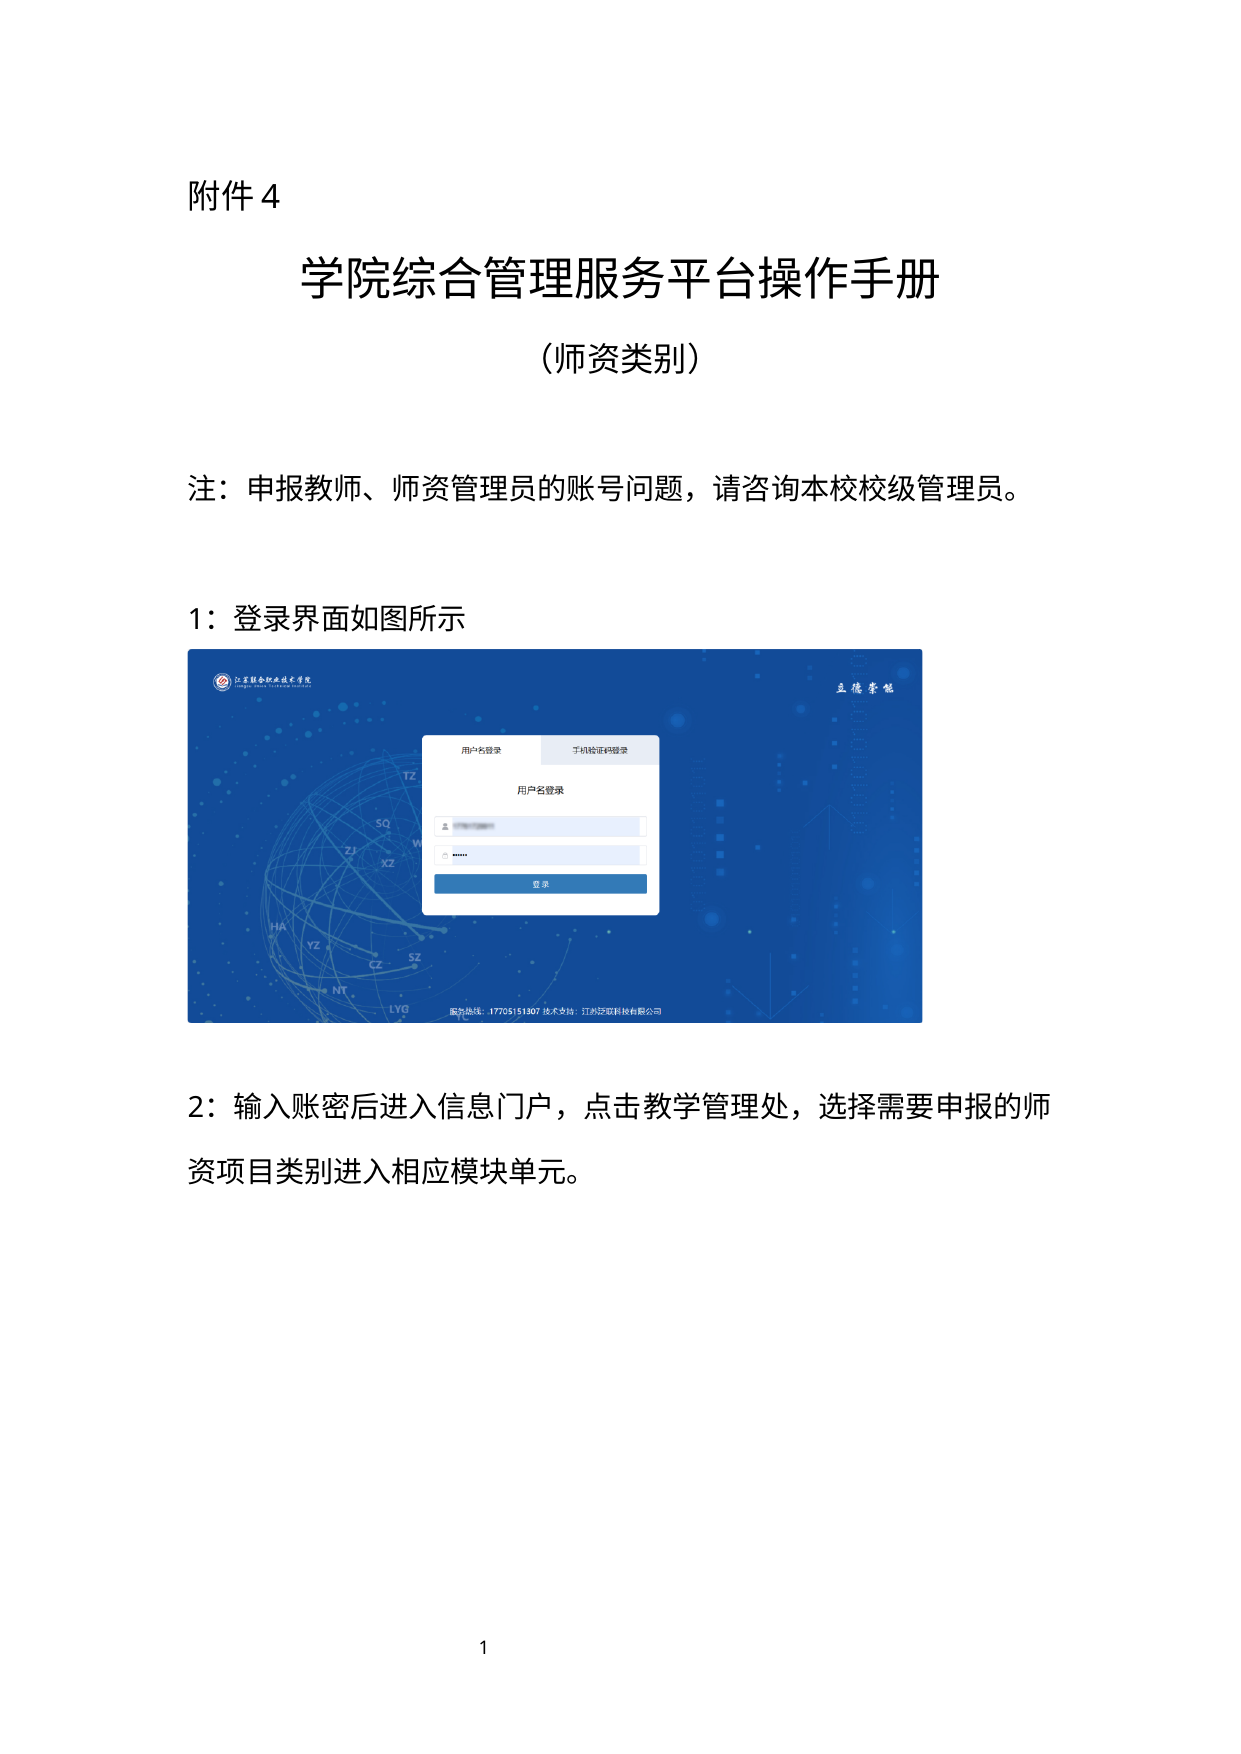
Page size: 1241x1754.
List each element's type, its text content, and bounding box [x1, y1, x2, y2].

text 1：登录界面如图所示 [187, 584, 1053, 649]
picture [187, 649, 923, 1023]
text 学院综合管理服务平台操作手册 [187, 227, 1053, 324]
text 2：输入账密后进入信息门户，点击教学管理处，选择需要申报的师资项目类别进入相应模块单元。 [187, 1072, 1053, 1202]
text （师资类别） [187, 324, 1053, 389]
text 注：申报教师、师资管理员的账号问题，请咨询本校校级管理员。 [187, 454, 1053, 519]
text 附件4 [187, 162, 1053, 227]
